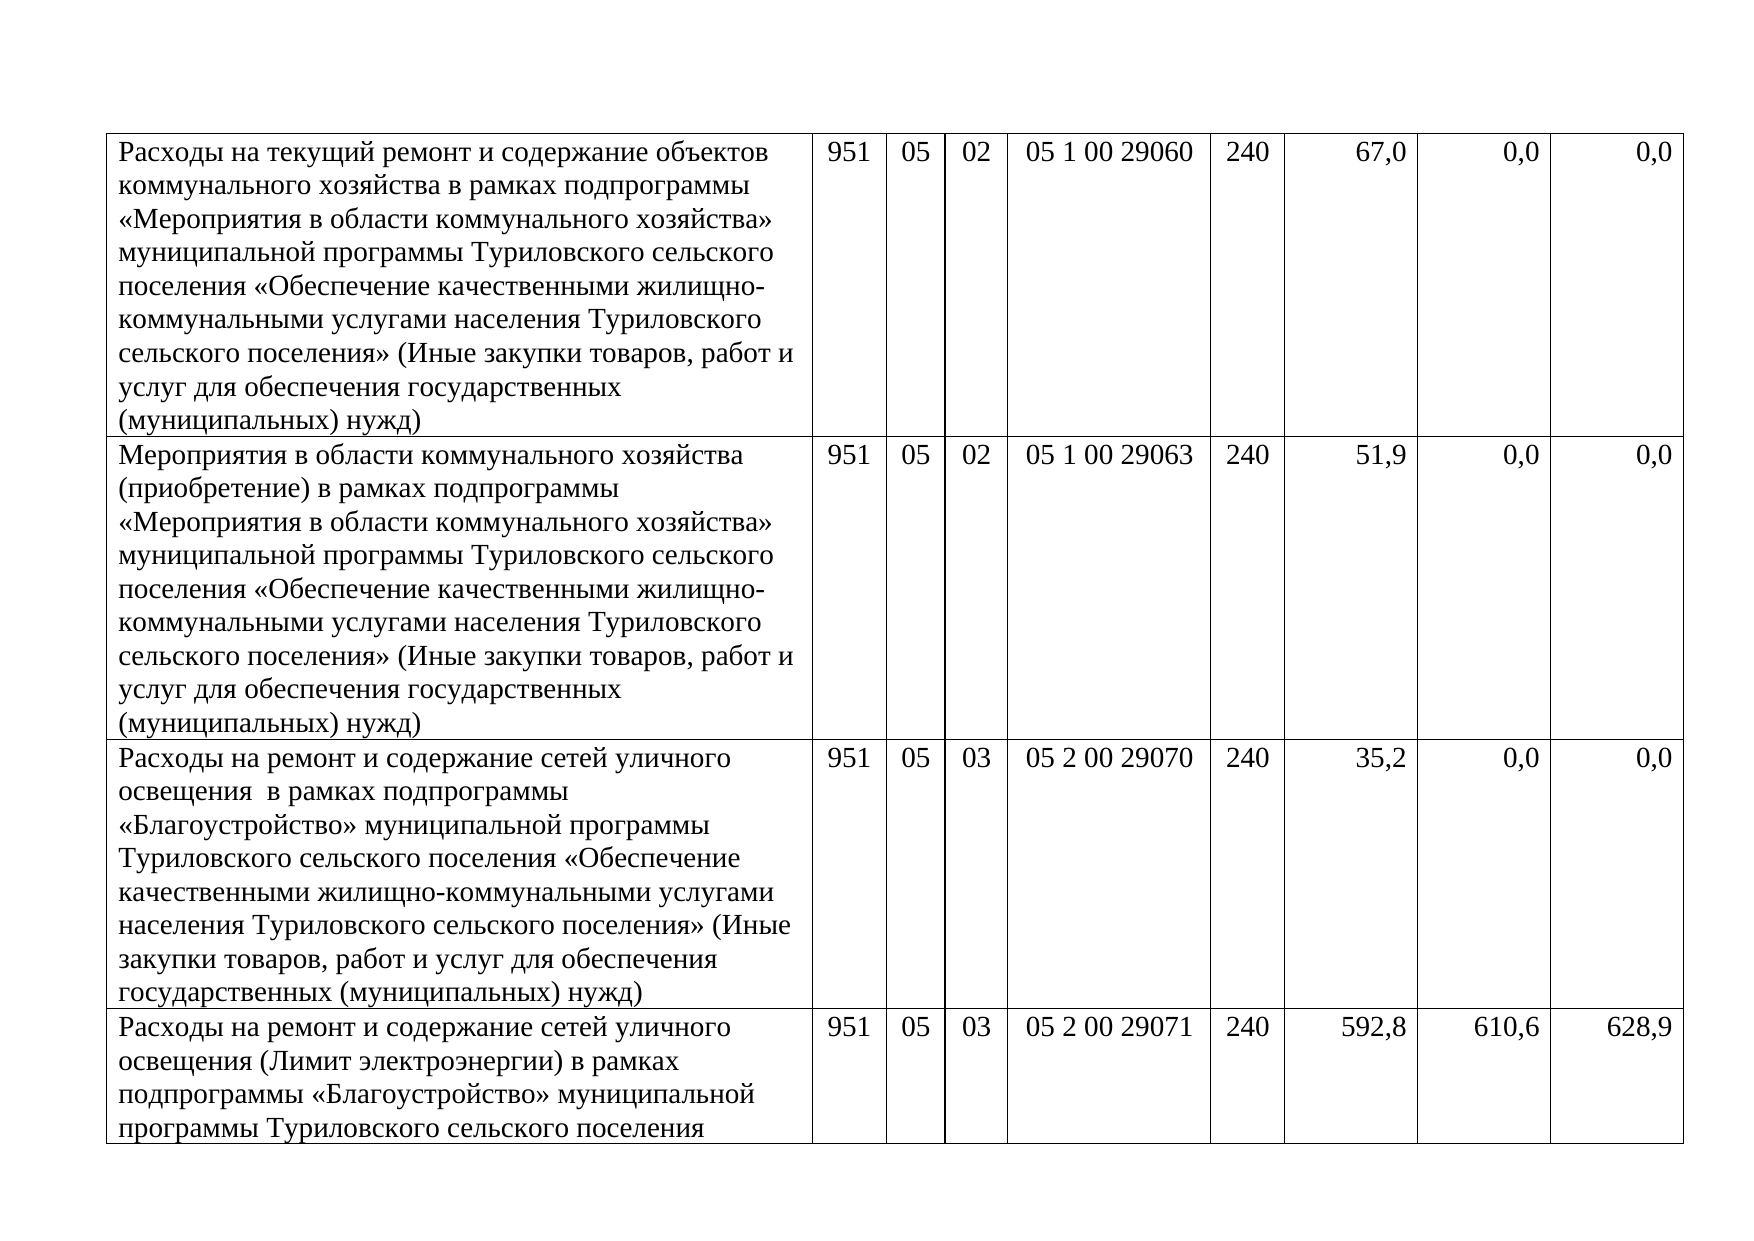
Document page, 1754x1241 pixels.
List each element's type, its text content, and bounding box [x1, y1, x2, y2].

table_cell Расходы на ремонт и содержание сетей уличного освещения в рамках подпрограммы «Благоустройство» муниципальной программы Туриловского сельского поселения «Обеспечение качественными жилищно-коммунальными услугами населения Туриловского сельского поселения» (Иные закупки товаров, работ и услуг для обеспечения государственных (муниципальных) нужд) [107, 740, 812, 1008]
table_cell 03 [946, 1009, 1007, 1143]
table_cell Мероприятия в области коммунального хозяйства (приобретение) в рамках подпрограммы «Мероприятия в области коммунального хозяйства» муниципальной программы Туриловского сельского поселения «Обеспечение качественными жилищно-коммунальными услугами населения Туриловского сельского поселения» (Иные закупки товаров, работ и услуг для обеспечения государственных (муниципальных) нужд) [107, 437, 812, 739]
table_cell 610,6 [1418, 1009, 1550, 1143]
table_cell 05 1 00 29063 [1008, 437, 1210, 739]
table_cell 240 [1211, 437, 1284, 739]
table_cell 951 [813, 1009, 886, 1143]
table_cell 05 2 00 29071 [1008, 1009, 1210, 1143]
table_cell 240 [1211, 134, 1284, 436]
table_cell 240 [1211, 1009, 1284, 1143]
table_cell 02 [946, 134, 1007, 436]
table_cell 51,9 [1285, 437, 1417, 739]
table_cell 951 [813, 740, 886, 1008]
table_cell 951 [813, 134, 886, 436]
table_cell 0,0 [1551, 134, 1683, 436]
table_cell 0,0 [1551, 437, 1683, 739]
table_cell 02 [946, 437, 1007, 739]
table_cell 0,0 [1418, 740, 1550, 1008]
table_cell 03 [946, 740, 1007, 1008]
table_cell 05 [887, 740, 944, 1008]
table_cell 240 [1211, 740, 1284, 1008]
table_cell Расходы на текущий ремонт и содержание объектов коммунального хозяйства в рамках подпрограммы «Мероприятия в области коммунального хозяйства» муниципальной программы Туриловского сельского поселения «Обеспечение качественными жилищно-коммунальными услугами населения Туриловского сельского поселения» (Иные закупки товаров, работ и услуг для обеспечения государственных (муниципальных) нужд) [107, 134, 812, 436]
table_cell 951 [813, 437, 886, 739]
table_cell 0,0 [1418, 134, 1550, 436]
table_cell 05 [887, 1009, 944, 1143]
table_cell 0,0 [1418, 437, 1550, 739]
table_cell 05 [887, 437, 944, 739]
table_cell 05 2 00 29070 [1008, 740, 1210, 1008]
table_cell 67,0 [1285, 134, 1417, 436]
table_cell 0,0 [1551, 740, 1683, 1008]
table_cell 628,9 [1551, 1009, 1683, 1143]
table_cell 592,8 [1285, 1009, 1417, 1143]
table_cell 05 [887, 134, 944, 436]
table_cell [107, 1009, 812, 1143]
table_cell 05 1 00 29060 [1008, 134, 1210, 436]
table_cell 35,2 [1285, 740, 1417, 1008]
